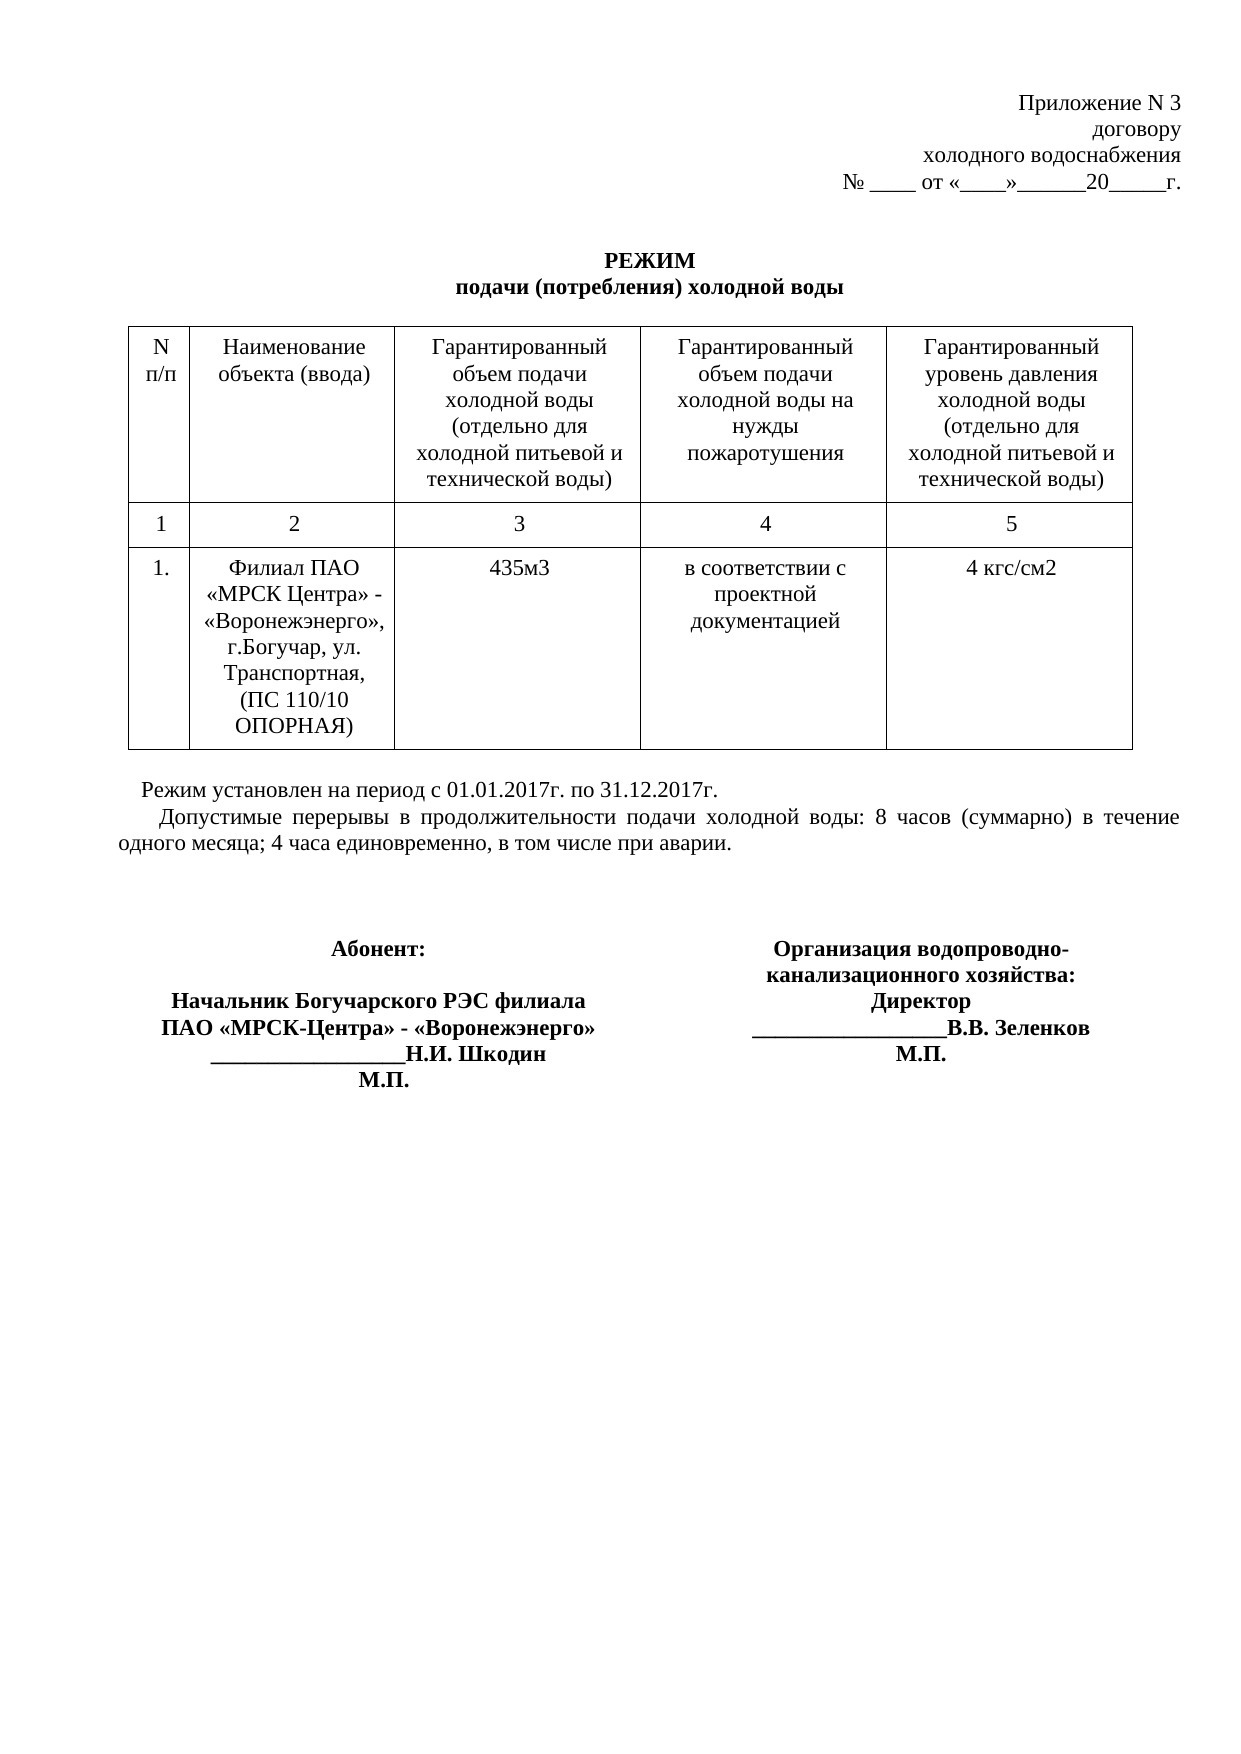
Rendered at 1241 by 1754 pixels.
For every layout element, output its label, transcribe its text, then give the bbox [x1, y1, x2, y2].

table_header Гарантированный уровень давления холодной воды (отдельно для холодной питьевой и технической воды) [887, 327, 1132, 502]
table_header Организация водопроводно- канализационного хозяйства: Директор _________________В.В. Зеленков М.П. [650, 935, 1192, 1172]
text договору [118, 115, 1181, 141]
table_header Гарантированный объем подачи холодной воды (отдельно для холодной питьевой и технической воды) [395, 327, 640, 502]
table_header Наименование объекта (ввода) [190, 327, 394, 502]
text № ____ от «____»______20_____г. [118, 168, 1181, 194]
text подачи (потребления) холодной воды [118, 273, 1181, 299]
text РЕЖИМ [118, 247, 1181, 273]
table_header Гарантированный объем подачи холодной воды на нужды пожаротушения [641, 327, 886, 502]
text Приложение N 3 [118, 89, 1181, 115]
text Допустимые перерывы в продолжительности подачи холодной воды: 8 часов (суммарно) в течение одного месяца; 4 часа единовременно, в том числе при аварии. [118, 803, 1181, 856]
text Режим установлен на период с 01.01.2017г. по 31.12.2017г. [118, 777, 1181, 803]
table_cell 3 [395, 503, 640, 547]
table_cell 5 [887, 503, 1132, 547]
table_cell 2 [190, 503, 394, 547]
table_cell 4 [641, 503, 886, 547]
table_header Абонент: Начальник Богучарского РЭС филиала ПАО «МРСК-Центра» - «Воронежэнерго» _________________Н.И. Шкодин М.П. [107, 935, 650, 1172]
table_cell в соответствии с проектной документацией [641, 548, 886, 749]
text холодного водоснабжения [118, 141, 1181, 168]
table_cell 1 [129, 503, 189, 547]
table_header N п/п [129, 327, 189, 502]
table_cell 4 кгс/см2 [887, 548, 1132, 749]
table_cell 1. [129, 548, 189, 749]
table_cell Филиал ПАО «МРСК Центра» - «Воронежэнерго», г.Богучар, ул. Транспортная, (ПС 110/10 ОПОРНАЯ) [190, 548, 394, 749]
table_cell 435м3 [395, 548, 640, 749]
